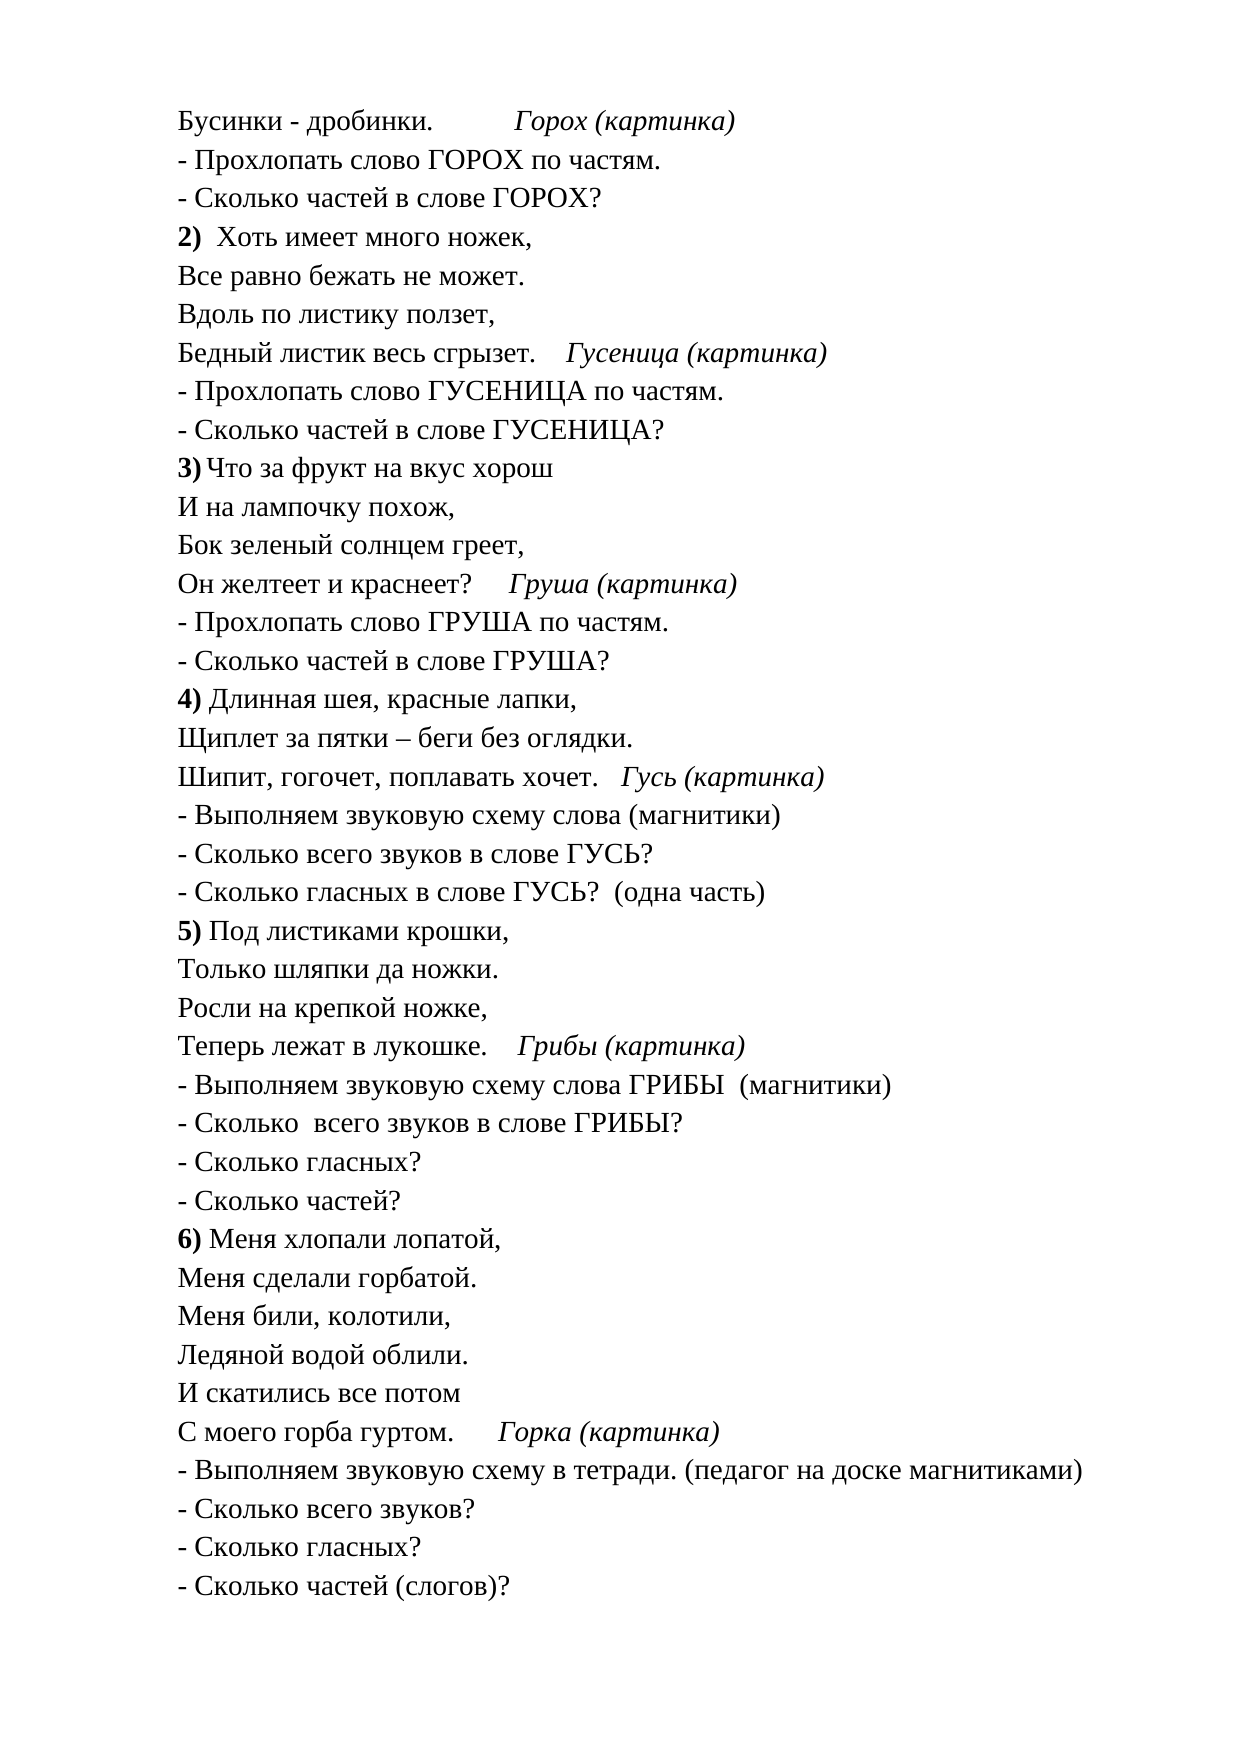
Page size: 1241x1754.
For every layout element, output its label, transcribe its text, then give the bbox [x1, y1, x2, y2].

text - Выполняем звуковую схему в тетради. (педагог на доске магнитиками) [177, 1452, 1152, 1486]
text - Выполняем звуковую схему слова (магнитики) [177, 797, 1152, 831]
text Вдоль по листику ползет, [177, 296, 1152, 330]
text - Сколько всего звуков в слове ГУСЬ? [177, 836, 1152, 869]
text 2) Хоть имеет много ножек, [177, 219, 1152, 253]
text - Сколько гласных в слове ГУСЬ? (одна часть) [177, 874, 1152, 908]
text Меня били, колотили, [177, 1298, 1152, 1332]
text - Сколько гласных? [177, 1144, 1152, 1178]
text С моего горба гуртом. Горка (картинка) [177, 1414, 1152, 1447]
text Только шляпки да ножки. [177, 951, 1152, 985]
text - Прохлопать слово ГРУША по частям. [177, 604, 1152, 638]
text 3) Что за фрукт на вкус хорош [177, 450, 1152, 484]
text - Прохлопать слово ГУСЕНИЦА по частям. [177, 373, 1152, 407]
text - Сколько частей в слове ГУСЕНИЦА? [177, 412, 1152, 445]
text И на лампочку похож, [177, 489, 1152, 522]
text - Сколько частей? [177, 1183, 1152, 1216]
text Теперь лежат в лукошке. Грибы (картинка) [177, 1028, 1152, 1062]
text Бок зеленый солнцем греет, [177, 527, 1152, 561]
text Бедный листик весь сгрызет. Гусеница (картинка) [177, 335, 1152, 368]
text Меня сделали горбатой. [177, 1260, 1152, 1293]
text 4) Длинная шея, красные лапки, [177, 682, 1152, 715]
text - Сколько частей (слогов)? [177, 1568, 1152, 1602]
text Росли на крепкой ножке, [177, 990, 1152, 1023]
text - Сколько частей в слове ГОРОХ? [177, 181, 1152, 214]
text Он желтеет и краснеет? Груша (картинка) [177, 566, 1152, 599]
text Шипит, гогочет, поплавать хочет. Гусь (картинка) [177, 759, 1152, 792]
text Все равно бежать не может. [177, 258, 1152, 291]
text - Сколько частей в слове ГРУША? [177, 643, 1152, 677]
text - Выполняем звуковую схему слова ГРИБЫ (магнитики) [177, 1067, 1152, 1101]
text И скатились все потом [177, 1375, 1152, 1409]
text 5) Под листиками крошки, [177, 913, 1152, 946]
text - Сколько всего звуков? [177, 1491, 1152, 1524]
text - Сколько гласных? [177, 1529, 1152, 1563]
text - Сколько всего звуков в слове ГРИБЫ? [177, 1106, 1152, 1139]
text Щиплет за пятки – беги без оглядки. [177, 720, 1152, 754]
text Бусинки - дробинки. Горох (картинка) [177, 103, 1152, 137]
text Ледяной водой облили. [177, 1337, 1152, 1370]
text - Прохлопать слово ГОРОХ по частям. [177, 142, 1152, 176]
text 6) Меня хлопали лопатой, [177, 1221, 1152, 1255]
